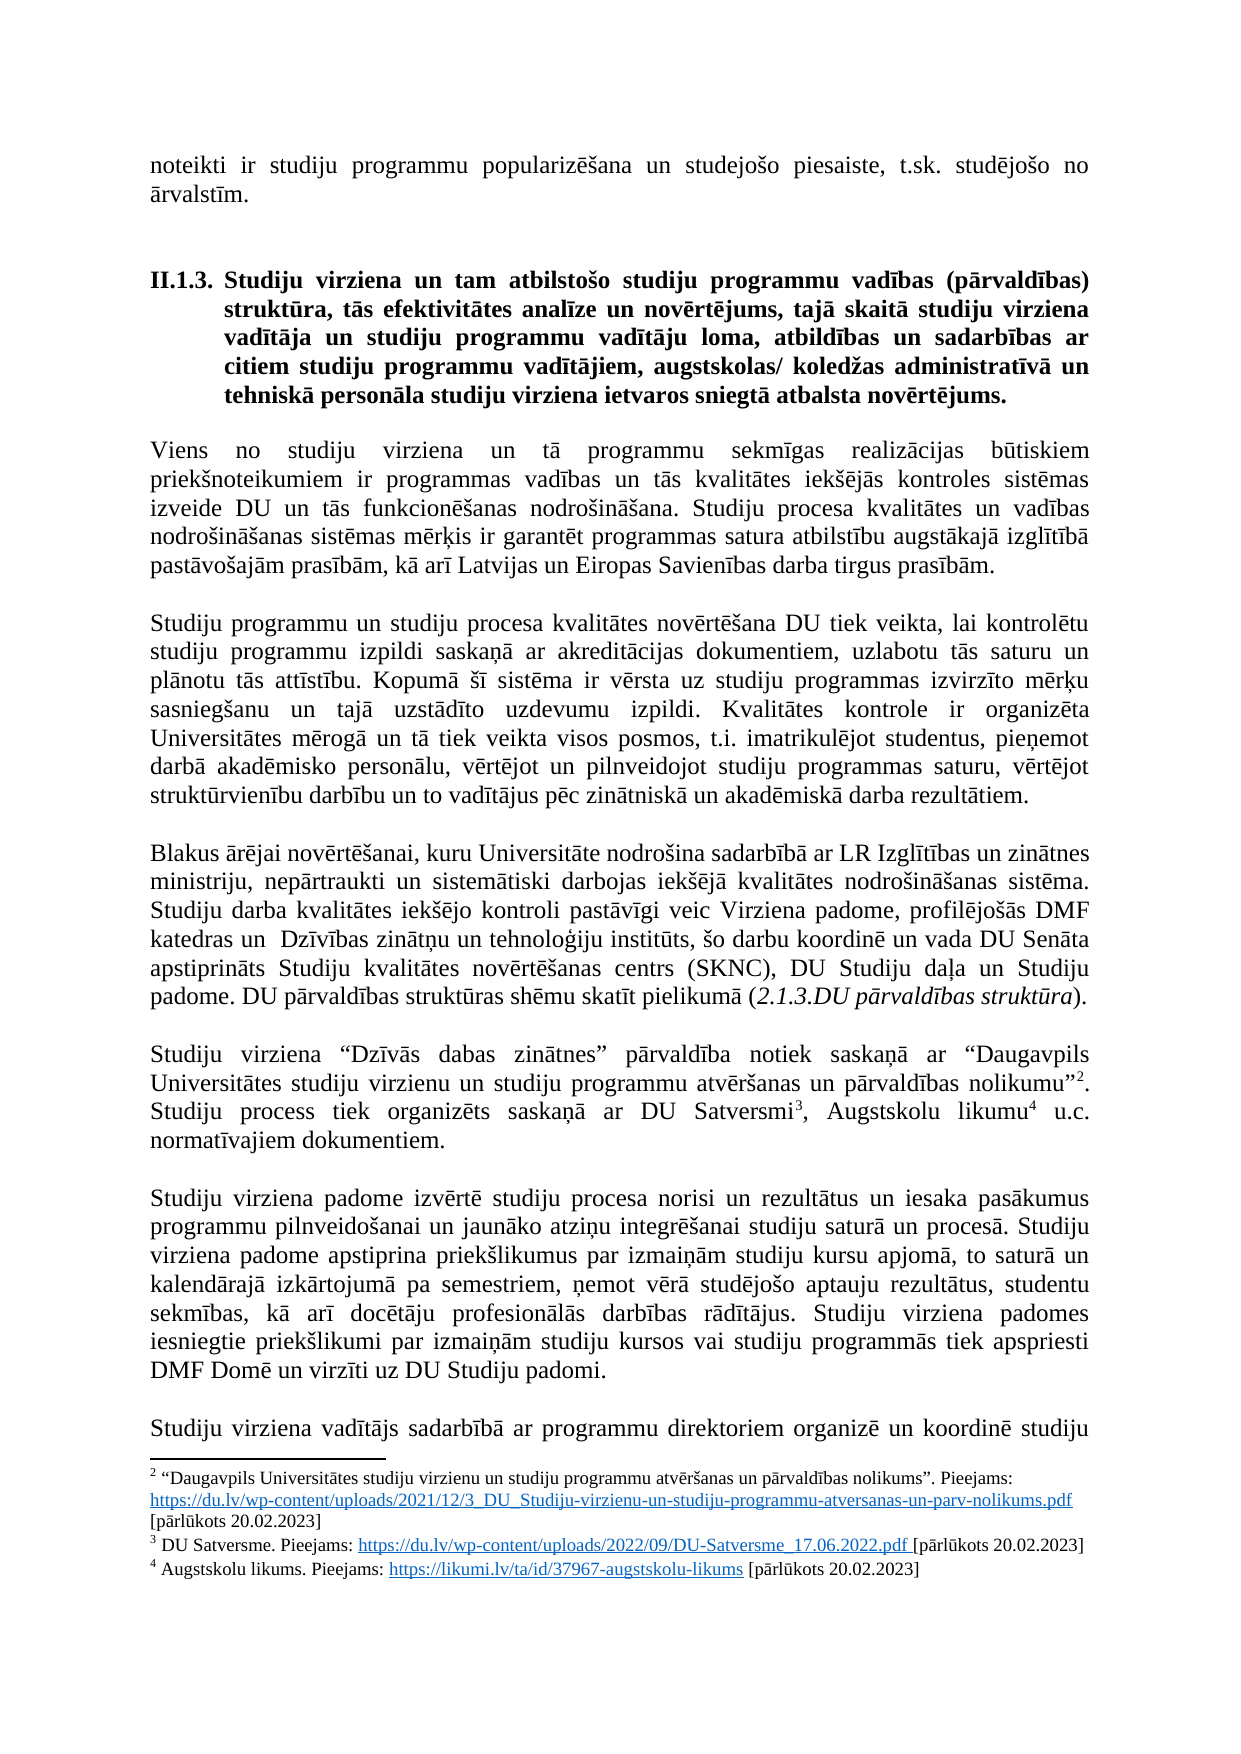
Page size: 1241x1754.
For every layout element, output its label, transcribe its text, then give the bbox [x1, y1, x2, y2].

text Viens no studiju virziena un tā programmu sekmīgas realizācijas būtiskiem priekšnoteikumiem ir programmas vadības un tās kvalitātes iekšējās kontroles sistēmas izveide DU un tās funkcionēšanas nodrošināšana. Studiju procesa kvalitātes un vadības nodrošināšanas sistēmas mērķis ir garantēt programmas satura atbilstību augstākajā izglītībā pastāvošajām prasībām, kā arī Latvijas un Eiropas Savienības darba tirgus prasībām. [150, 435, 1090, 579]
list Studiju virziena un tam atbilstošo studiju programmu vadības (pārvaldības) struktūra, tās efektivitātes analīze un novērtējums, tajā skaitā studiju virziena vadītāja un studiju programmu vadītāju loma, atbildības un sadarbības ar citiem studiju programmu vadītājiem, augstskolas/ koledžas administratīvā un tehniskā personāla studiju virziena ietvaros sniegtā atbalsta novērtējums. [150, 265, 1090, 409]
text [150, 1413, 1090, 1441]
text Studiju virziena “Dzīvās dabas zinātnes” pārvaldība notiek saskaņā ar “Daugavpils Universitātes studiju virzienu un studiju programmu atvēršanas un pārvaldības nolikumu”. Studiju process tiek organizēts saskaņā ar DU Satversmi, Augstskolu likumu u.c. normatīvajiem dokumentiem. [150, 1039, 1090, 1154]
text Studiju virziena padome izvērtē studiju procesa norisi un rezultātus un iesaka pasākumus programmu pilnveidošanai un jaunāko atziņu integrēšanai studiju saturā un procesā. Studiju virziena padome apstiprina priekšlikumus par izmaiņām studiju kursu apjomā, to saturā un kalendārajā izkārtojumā pa semestriem, ņemot vērā studējošo aptauju rezultātus, studentu sekmības, kā arī docētāju profesionālās darbības rādītājus. Studiju virziena padomes iesniegtie priekšlikumi par izmaiņām studiju kursos vai studiju programmās tiek apspriesti DMF Domē un virzīti uz DU Studiju padomi. [150, 1183, 1090, 1384]
text Studiju programmu un studiju procesa kvalitātes novērtēšana DU tiek veikta, lai kontrolētu studiju programmu izpildi saskaņā ar akreditācijas dokumentiem, uzlabotu tās saturu un plānotu tās attīstību. Kopumā šī sistēma ir vērsta uz studiju programmas izvirzīto mērķu sasniegšanu un tajā uzstādīto uzdevumu izpildi. Kvalitātes kontrole ir organizēta Universitātes mērogā un tā tiek veikta visos posmos, t.i. imatrikulējot studentus, pieņemot darbā akadēmisko personālu, vērtējot un pilnveidojot studiju programmas saturu, vērtējot struktūrvienību darbību un to vadītājus pēc zinātniskā un akadēmiskā darba rezultātiem. [150, 608, 1090, 809]
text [150, 150, 1090, 207]
text Blakus ārējai novērtēšanai, kuru Universitāte nodrošina sadarbībā ar LR Izglītības un zinātnes ministriju, nepārtraukti un sistemātiski darbojas iekšējā kvalitātes nodrošināšanas sistēma. Studiju darba kvalitātes iekšējo kontroli pastāvīgi veic Virziena padome, profilējošās DMF katedras un Dzīvības zinātņu un tehnoloģiju institūts, šo darbu koordinē un vada DU Senāta apstiprināts Studiju kvalitātes novērtēšanas centrs (SKNC), DU Studiju daļa un Studiju padome. DU pārvaldības struktūras shēmu skatīt pielikumā (2.1.3.DU pārvaldības struktūra). [150, 838, 1090, 1010]
